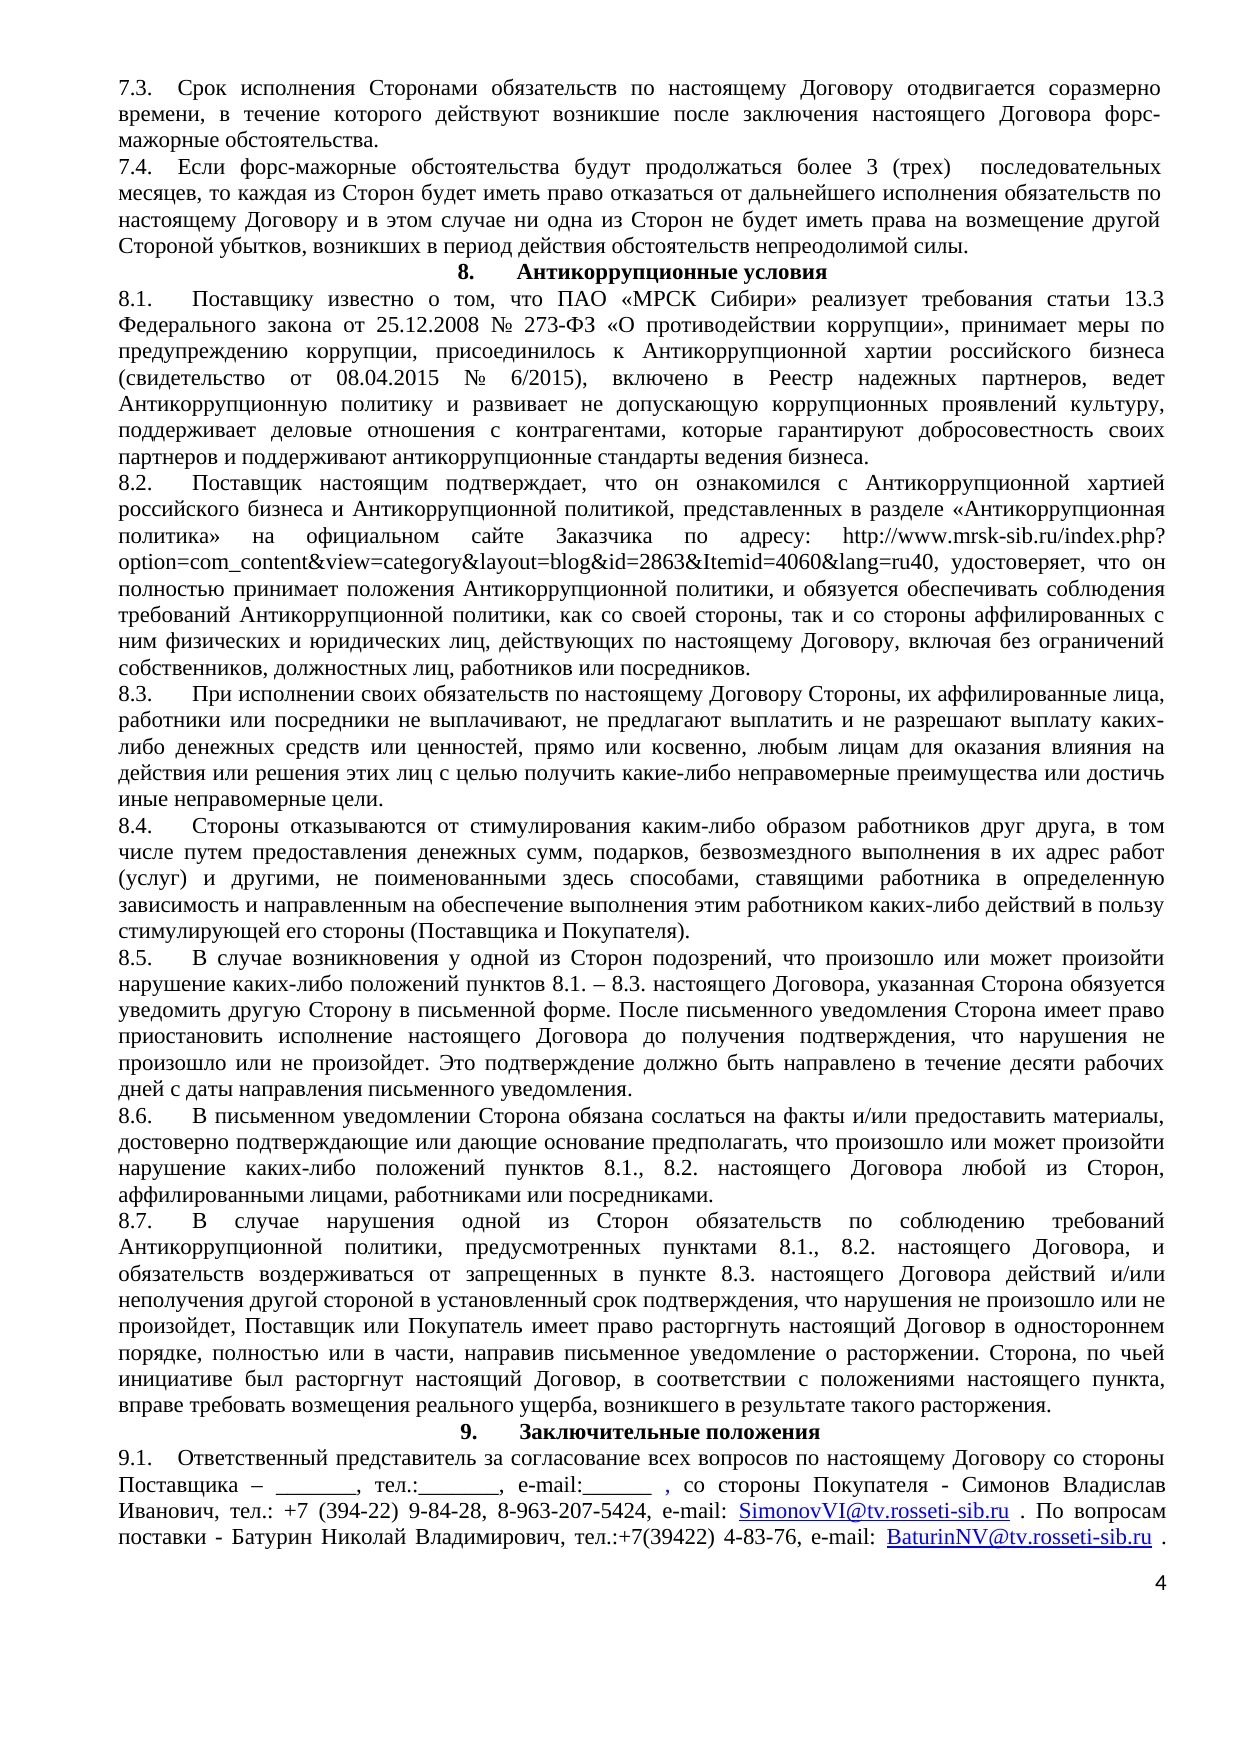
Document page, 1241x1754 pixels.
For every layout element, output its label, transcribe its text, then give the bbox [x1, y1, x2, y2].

list Срок исполнения Сторонами обязательств по настоящему Договору отодвигается соразмерно времени, в течение которого действуют возникшие после заключения настоящего Договора форс-мажорные обстоятельства. [118, 74, 1162, 153]
list В случае нарушения одной из Сторон обязательств по соблюдению требований Антикоррупционной политики, предусмотренных пунктами 8.1., 8.2. настоящего Договора, и обязательств воздерживаться от запрещенных в пункте 8.3. настоящего Договора действий и/или неполучения другой стороной в установленный срок подтверждения, что нарушения не произошло или не произойдет, Поставщик или Покупатель имеет право расторгнуть настоящий Договор в одностороннем порядке, полностью или в части, направив письменное уведомление о расторжении. Сторона, по чьей инициативе был расторгнут настоящий Договор, в соответствии с положениями настоящего пункта, вправе требовать возмещения реального ущерба, возникшего в результате такого расторжения. [118, 1207, 1167, 1418]
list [118, 1444, 1167, 1550]
list Если форс-мажорные обстоятельства будут продолжаться более 3 (трех) последовательных месяцев, то каждая из Сторон будет иметь право отказаться от дальнейшего исполнения обязательств по настоящему Договору и в этом случае ни одна из Сторон не будет иметь права на возмещение другой Стороной убытков, возникших в период действия обстоятельств непреодолимой силы. [118, 153, 1162, 258]
list В письменном уведомлении Сторона обязана сослаться на факты и/или предоставить материалы, достоверно подтверждающие или дающие основание предполагать, что произошло или может произойти нарушение каких-либо положений пунктов 8.1., 8.2. настоящего Договора любой из Сторон, аффилированными лицами, работниками или посредниками. [118, 1102, 1167, 1207]
list В случае возникновения у одной из Сторон подозрений, что произошло или может произойти нарушение каких-либо положений пунктов 8.1. – 8.3. настоящего Договора, указанная Сторона обязуется уведомить другую Сторону в письменной форме. После письменного уведомления Сторона имеет право приостановить исполнение настоящего Договора до получения подтверждения, что нарушения не произошло или не произойдет. Это подтверждение должно быть направлено в течение десяти рабочих дней с даты направления письменного уведомления. [118, 943, 1167, 1102]
list Заключительные положения [118, 1418, 1162, 1444]
list Поставщику известно о том, что ПАО «МРСК Сибири» реализует требования статьи 13.3 Федерального закона от 25.12.2008 № 273-ФЗ «О противодействии коррупции», принимает меры по предупреждению коррупции, присоединилось к Антикоррупционной хартии российского бизнеса (свидетельство от 08.04.2015 № 6/2015), включено в Реестр надежных партнеров, ведет Антикоррупционную политику и развивает не допускающую коррупционных проявлений культуру, поддерживает деловые отношения с контрагентами, которые гарантируют добросовестность своих партнеров и поддерживают антикоррупционные стандарты ведения бизнеса. [118, 285, 1167, 469]
list Стороны отказываются от стимулирования каким-либо образом работников друг друга, в том числе путем предоставления денежных сумм, подарков, безвозмездного выполнения в их адрес работ (услуг) и другими, не поименованными здесь способами, ставящими работника в определенную зависимость и направленным на обеспечение выполнения этим работником каких-либо действий в пользу стимулирующей его стороны (Поставщика и Покупателя). [118, 812, 1167, 943]
list Антикоррупционные условия [118, 258, 1167, 285]
list При исполнении своих обязательств по настоящему Договору Стороны, их аффилированные лица, работники или посредники не выплачивают, не предлагают выплатить и не разрешают выплату каких-либо денежных средств или ценностей, прямо или косвенно, любым лицам для оказания влияния на действия или решения этих лиц с целью получить какие-либо неправомерные преимущества или достичь иные неправомерные цели. [118, 680, 1167, 812]
list Поставщик настоящим подтверждает, что он ознакомился с Антикоррупционной хартией российского бизнеса и Антикоррупционной политикой, представленных в разделе «Антикоррупционная политика» на официальном сайте Заказчика по адресу: http://www.mrsk-sib.ru/index.php?option=com_content&view=category&layout=blog&id=2863&Itemid=4060&lang=ru40, удостоверяет, что он полностью принимает положения Антикоррупционной политики, и обязуется обеспечивать соблюдения требований Антикоррупционной политики, как со своей стороны, так и со стороны аффилированных с ним физических и юридических лиц, действующих по настоящему Договору, включая без ограничений собственников, должностных лиц, работников или посредников. [118, 469, 1167, 680]
